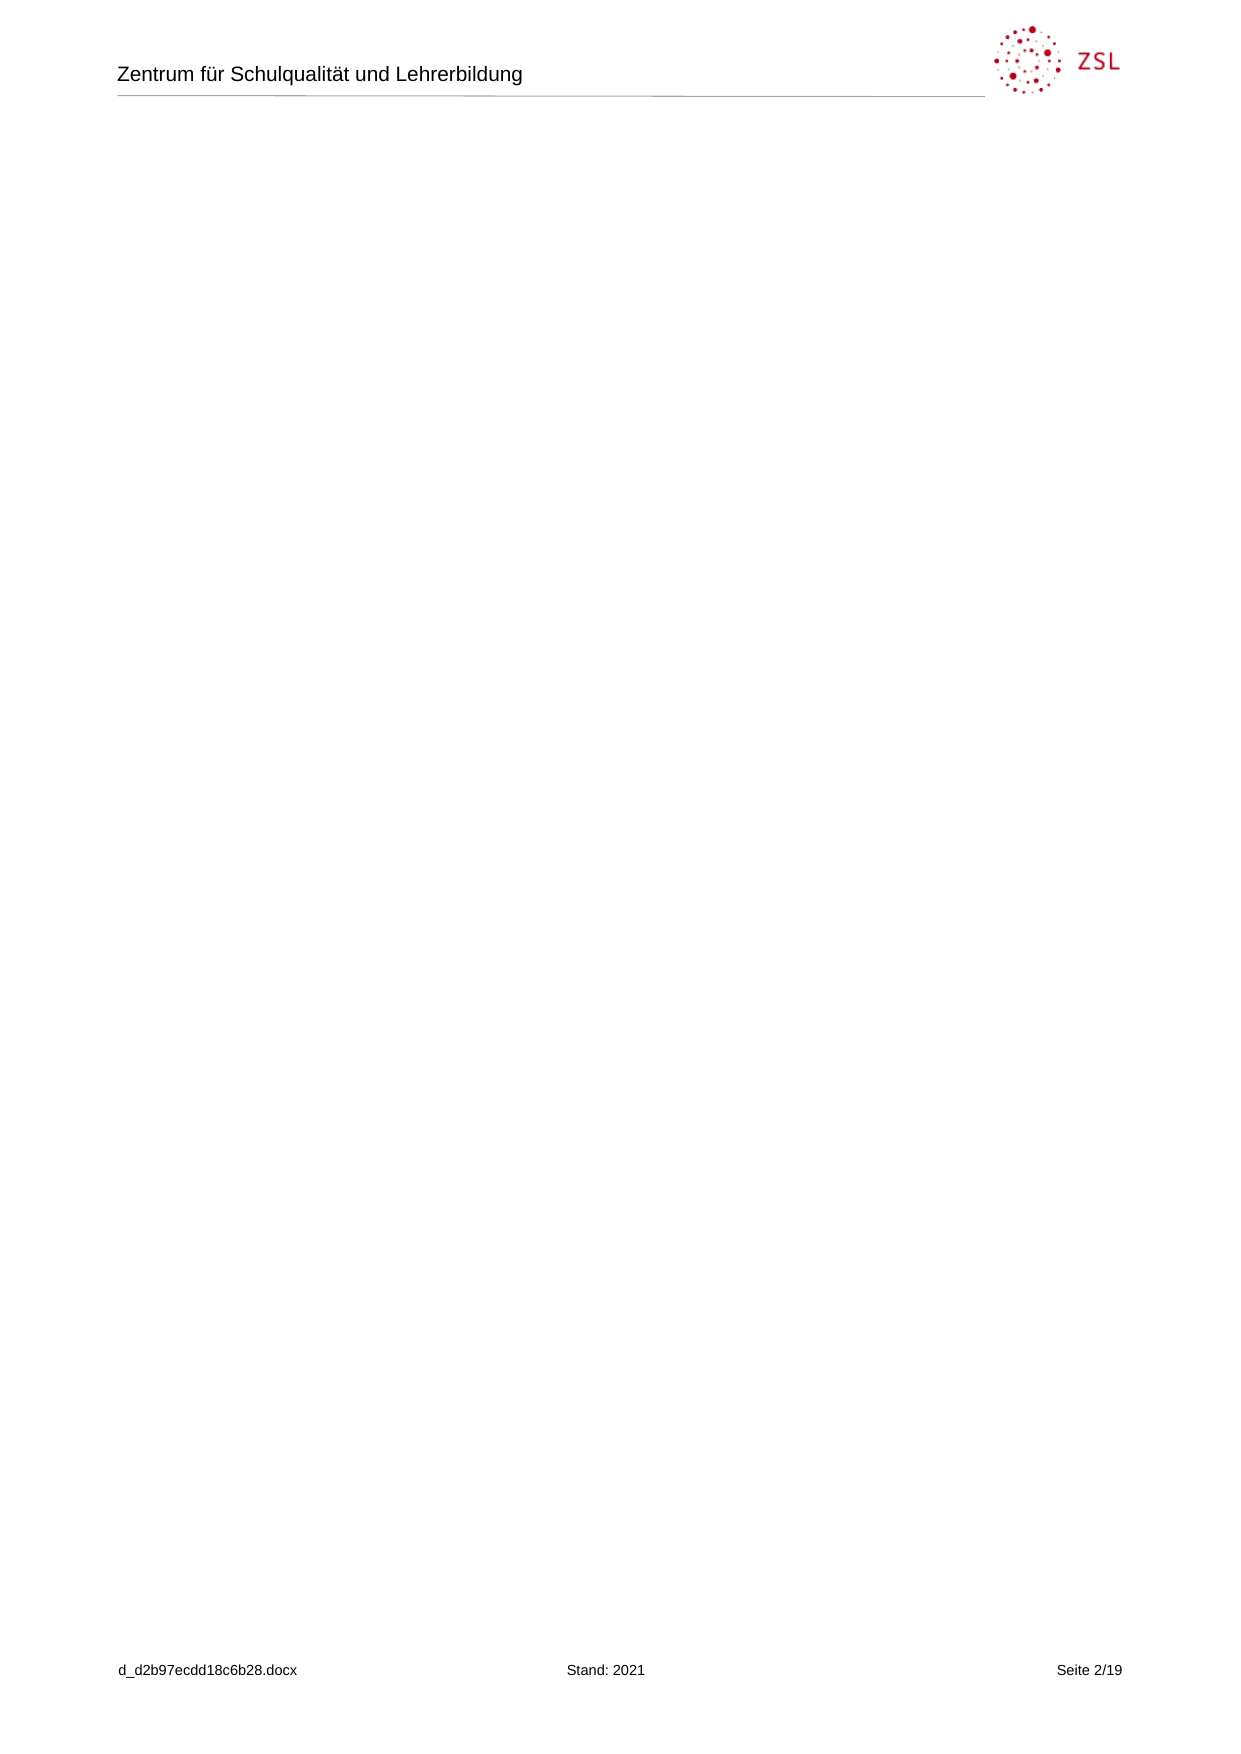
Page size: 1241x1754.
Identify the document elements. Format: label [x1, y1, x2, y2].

picture [992, 25, 1122, 96]
